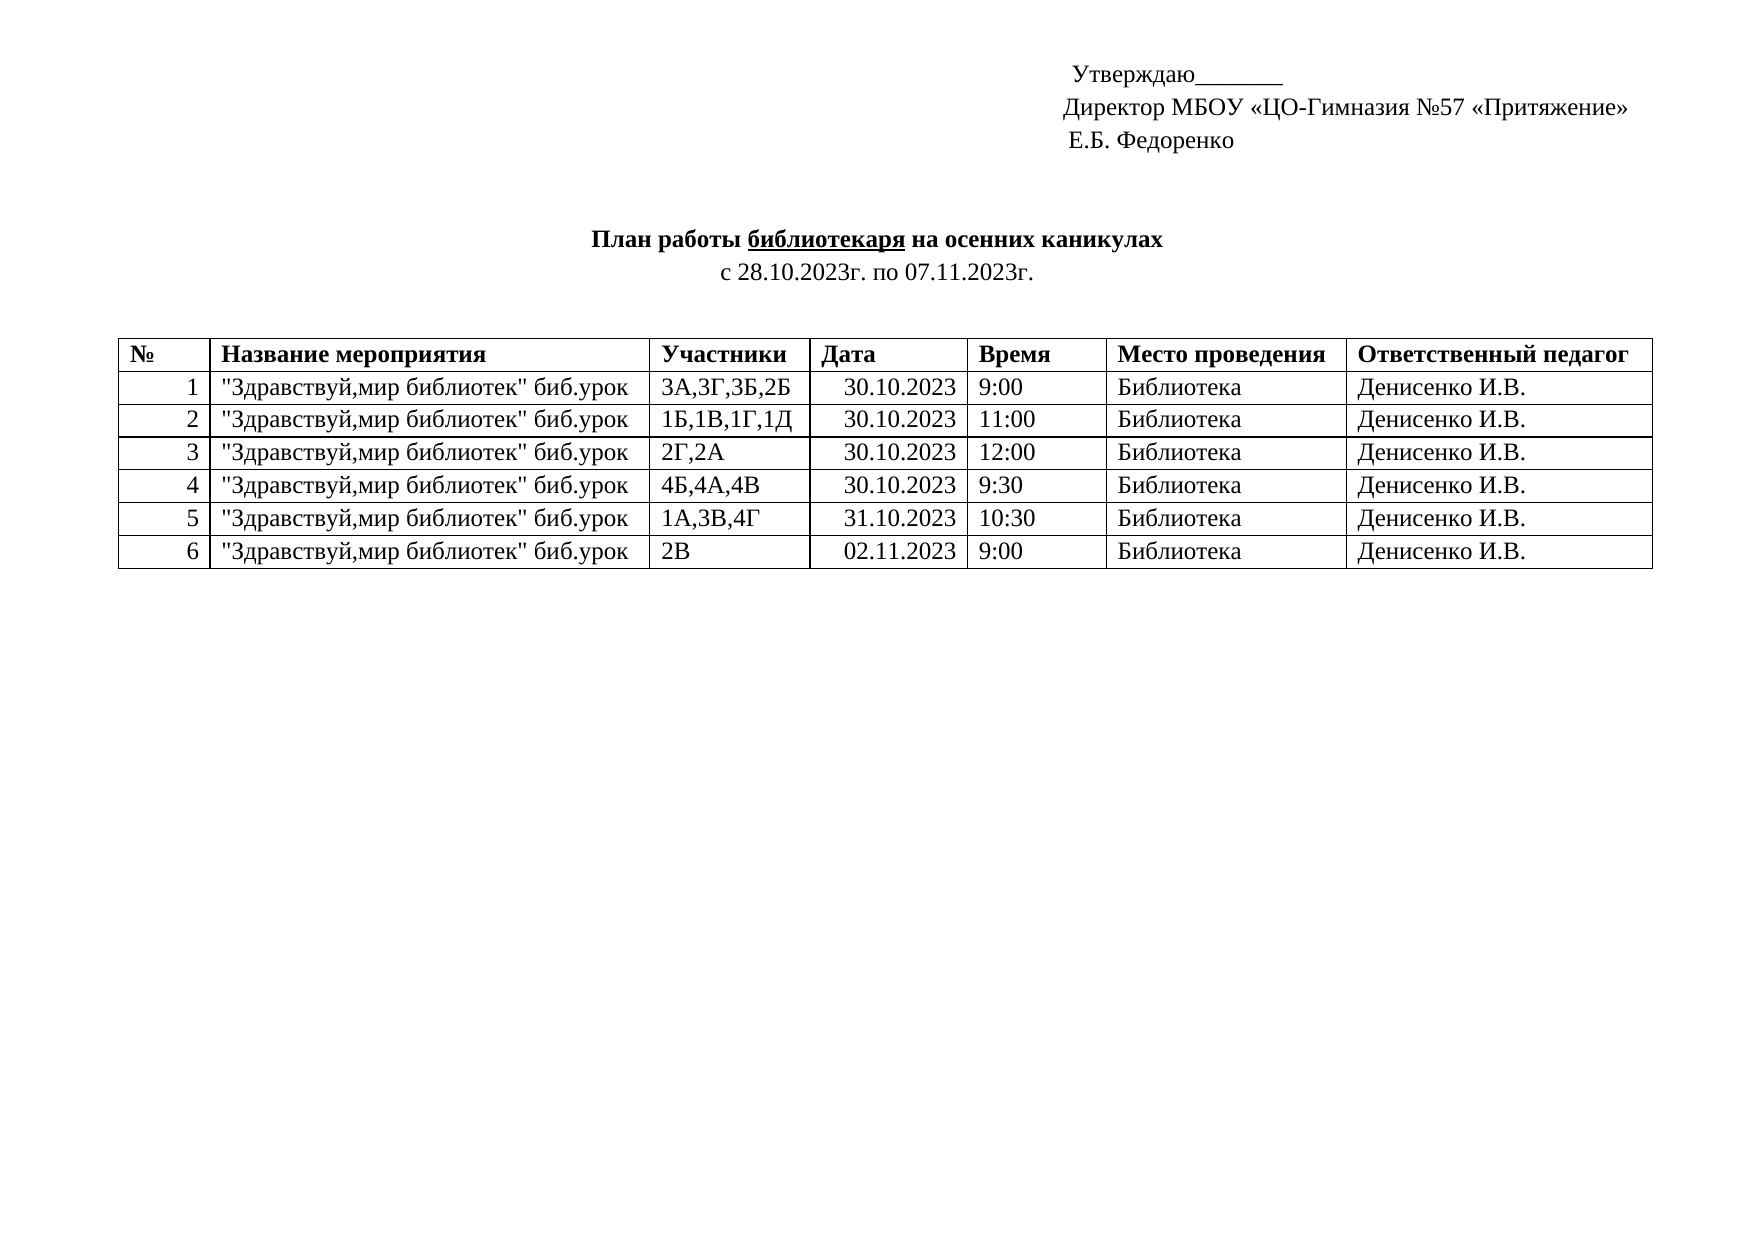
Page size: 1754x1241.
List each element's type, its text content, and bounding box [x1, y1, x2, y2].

table_cell 5 [119, 503, 209, 535]
table_cell 9:30 [968, 470, 1106, 502]
table_cell 6 [119, 536, 209, 568]
table_cell "Здравствуй,мир библиотек" биб.урок [211, 470, 649, 502]
table_header Время [968, 339, 1106, 371]
table_cell 02.11.2023 [811, 536, 967, 568]
text Е.Б. Федоренко [118, 125, 1636, 154]
table_header Дата [811, 339, 967, 371]
table_cell 9:00 [968, 372, 1106, 403]
table_cell "Здравствуй,мир библиотек" биб.урок [211, 503, 649, 535]
table_cell 4 [119, 470, 209, 502]
table_cell Денисенко И.В. [1347, 438, 1652, 469]
table_cell 31.10.2023 [811, 503, 967, 535]
table_cell Денисенко И.В. [1347, 405, 1652, 436]
table_cell "Здравствуй,мир библиотек" биб.урок [211, 372, 649, 403]
table_cell "Здравствуй,мир библиотек" биб.урок [211, 536, 649, 568]
text с 28.10.2023г. по 07.11.2023г. [118, 257, 1636, 286]
table_cell "Здравствуй,мир библиотек" биб.урок [211, 438, 649, 469]
table_cell "Здравствуй,мир библиотек" биб.урок [211, 405, 649, 436]
table_cell Денисенко И.В. [1347, 470, 1652, 502]
table_cell 2Г,2А [650, 438, 809, 469]
table_cell Библиотека [1107, 438, 1346, 469]
table_cell 11:00 [968, 405, 1106, 436]
table_header Участники [650, 339, 809, 371]
table_cell Денисенко И.В. [1347, 536, 1652, 568]
table_cell Библиотека [1107, 503, 1346, 535]
table_cell Библиотека [1107, 372, 1346, 403]
table_header Название мероприятия [211, 339, 649, 371]
table_cell 30.10.2023 [811, 470, 967, 502]
table_cell 1Б,1В,1Г,1Д [650, 405, 809, 436]
table_cell Библиотека [1107, 405, 1346, 436]
table_cell Денисенко И.В. [1347, 372, 1652, 403]
table_cell 1 [119, 372, 209, 403]
table_cell 30.10.2023 [811, 372, 967, 403]
text Утверждаю_______ [118, 59, 1636, 88]
table_header Место проведения [1107, 339, 1346, 371]
table_cell 10:30 [968, 503, 1106, 535]
text План работы библиотекаря на осенних каникулах [118, 224, 1636, 253]
table_cell Библиотека [1107, 536, 1346, 568]
table_cell 4Б,4А,4В [650, 470, 809, 502]
table_cell 1А,3В,4Г [650, 503, 809, 535]
table_cell Денисенко И.В. [1347, 503, 1652, 535]
table_cell 30.10.2023 [811, 405, 967, 436]
table_cell 12:00 [968, 438, 1106, 469]
table_header № [119, 339, 209, 371]
table_cell 3А,3Г,3Б,2Б [650, 372, 809, 403]
table_cell 9:00 [968, 536, 1106, 568]
table_cell 3 [119, 438, 209, 469]
table_cell 30.10.2023 [811, 438, 967, 469]
table_cell 2В [650, 536, 809, 568]
table_header Ответственный педагог [1347, 339, 1652, 371]
text Директор МБОУ «ЦО-Гимназия №57 «Притяжение» [118, 92, 1636, 121]
table_cell 2 [119, 405, 209, 436]
table_cell Библиотека [1107, 470, 1346, 502]
